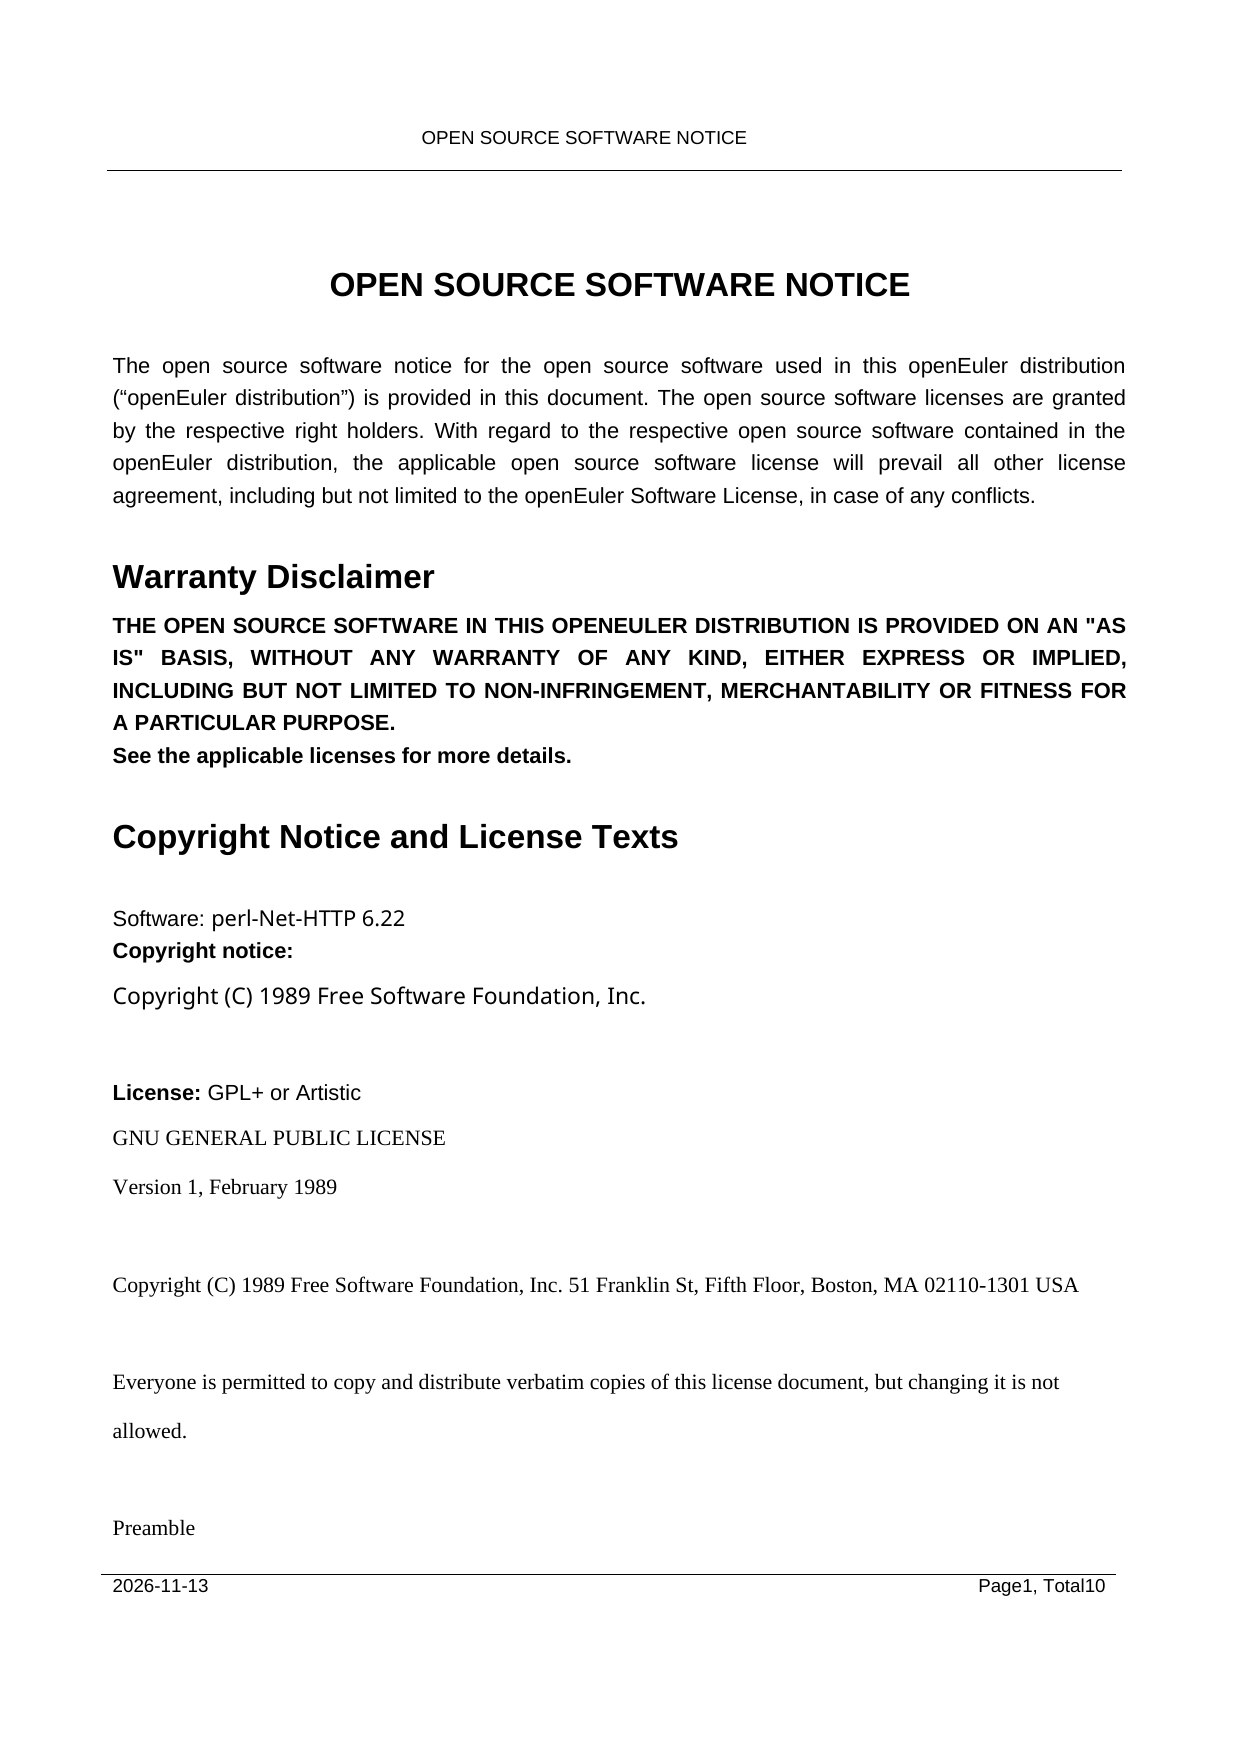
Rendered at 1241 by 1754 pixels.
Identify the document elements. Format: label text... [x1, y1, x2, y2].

text THE OPEN SOURCE SOFTWARE IN THIS OPENEULER DISTRIBUTION IS PROVIDED ON AN "AS IS" BASIS, WITHOUT ANY WARRANTY OF ANY KIND, EITHER EXPRESS OR IMPLIED, INCLUDING BUT NOT LIMITED TO NON-INFRINGEMENT, MERCHANTABILITY OR FITNESS FOR A PARTICULAR PURPOSE. See the applicable licenses for more details. [112, 609, 1128, 771]
text OPEN SOURCE SOFTWARE NOTICE [112, 251, 1128, 316]
text The open source software notice for the open source software used in this openEuler distribution (“openEuler distribution”) is provided in this document. The open source software licenses are granted by the respective right holders. With regard to the respective open source software contained in the openEuler distribution, the applicable open source software license will prevail all other license agreement, including but not limited to the openEuler Software License, in case of any conflicts. [112, 349, 1128, 511]
text Copyright notice: [112, 934, 1128, 966]
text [112, 1122, 1128, 1544]
text Copyright (C) 1989 Free Software Foundation, Inc. [112, 979, 1128, 1060]
text Copyright Notice and License Texts [112, 804, 1128, 869]
text License: GPL+ or Artistic [112, 1077, 1128, 1109]
text Warranty Disclaimer [112, 544, 1128, 609]
text Software: perl-Net-HTTP 6.22 [112, 901, 1128, 934]
